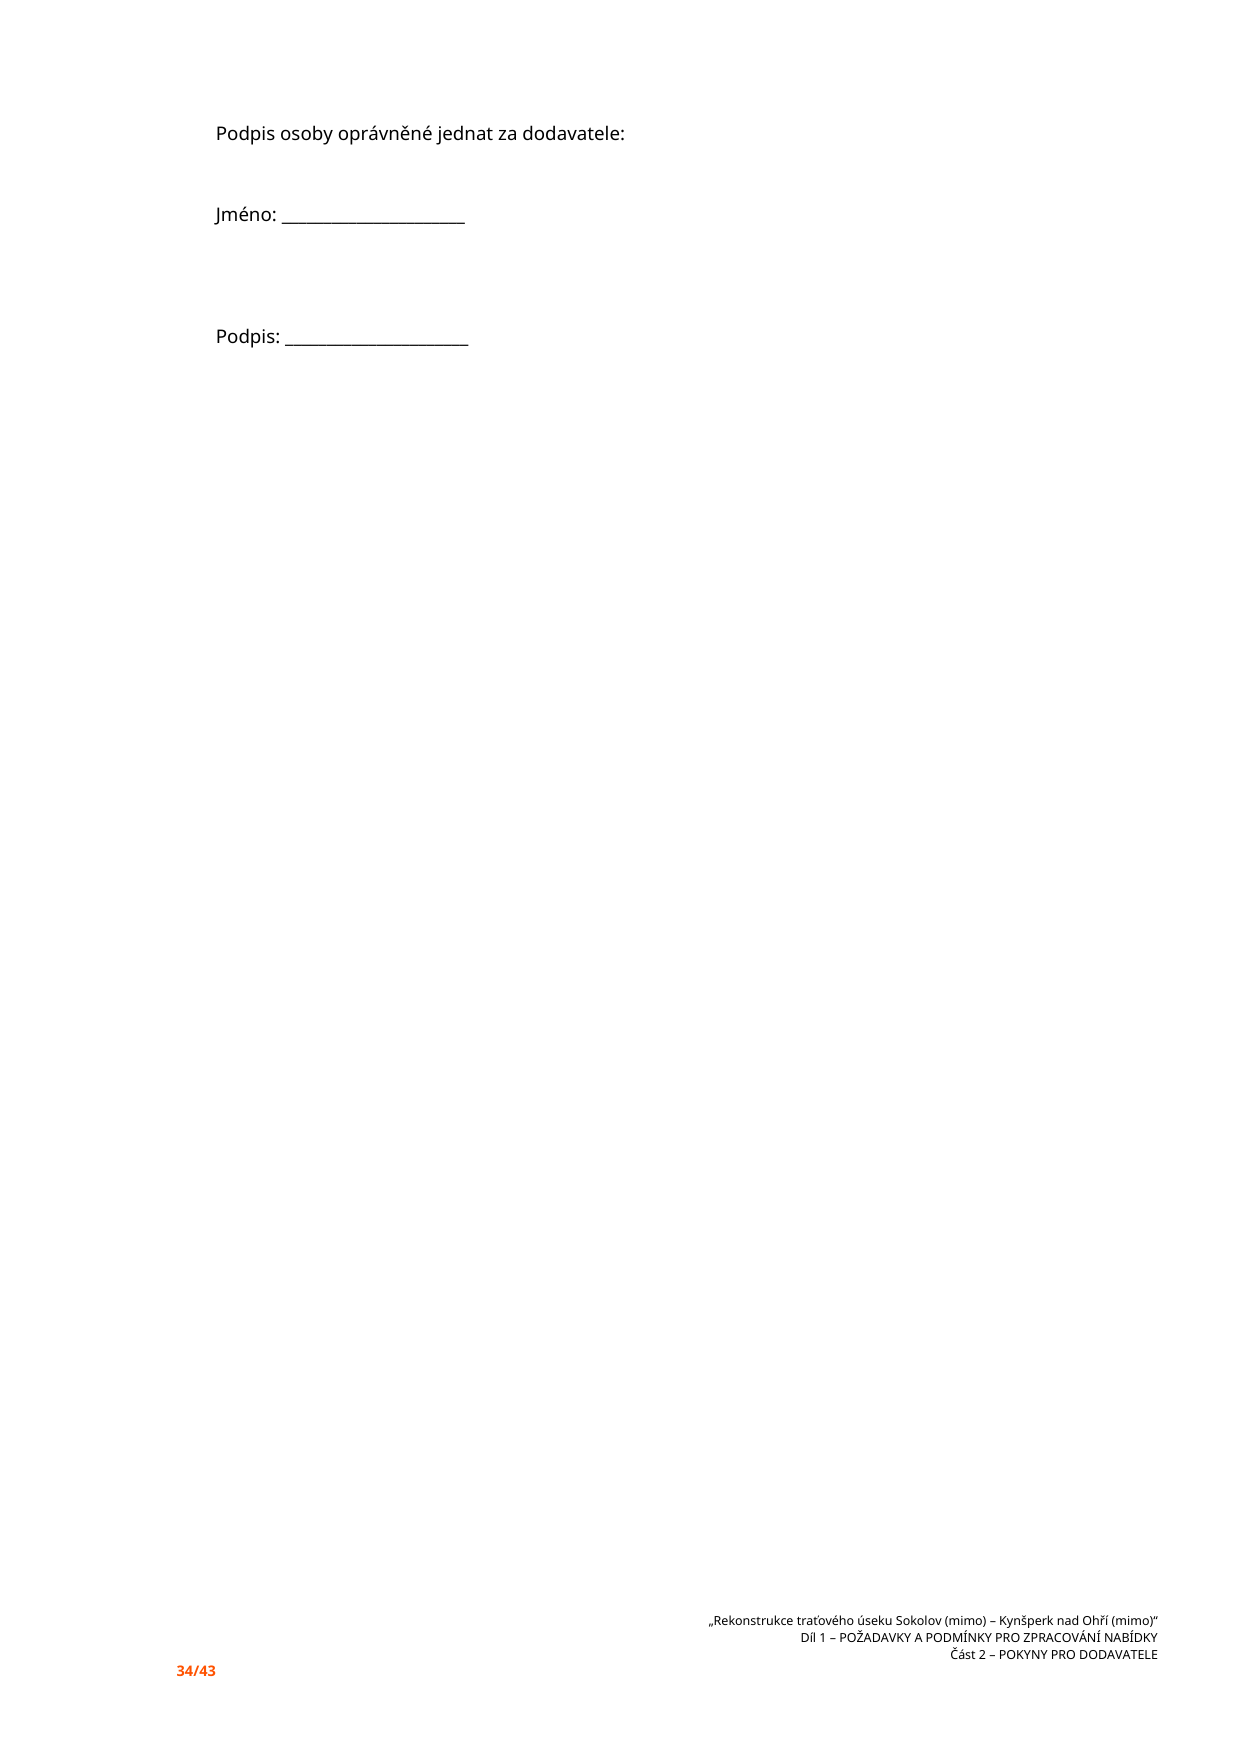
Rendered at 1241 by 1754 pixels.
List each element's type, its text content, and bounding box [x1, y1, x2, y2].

text Podpis osoby oprávněné jednat za dodavatele: [216, 121, 1122, 146]
text Jméno: ______________________ [216, 202, 1122, 227]
text Podpis: ______________________ [216, 323, 1122, 349]
